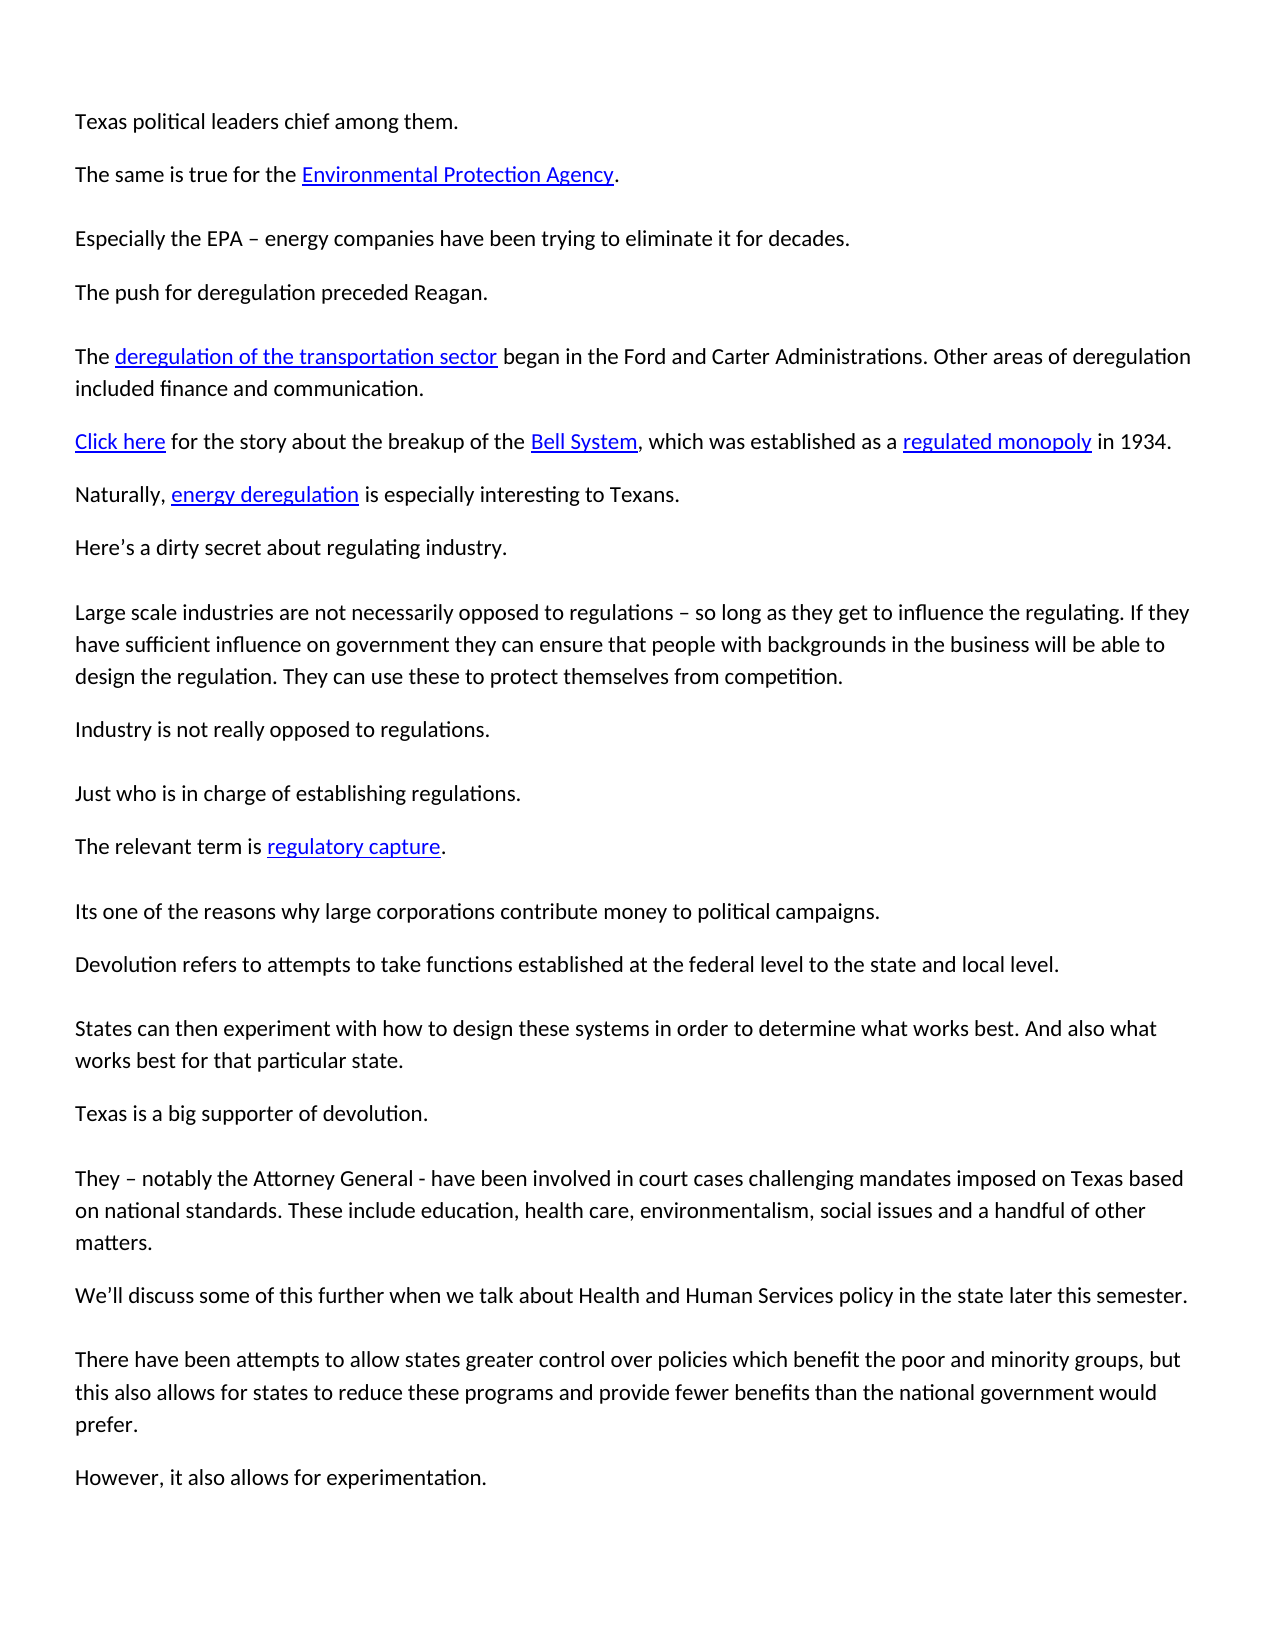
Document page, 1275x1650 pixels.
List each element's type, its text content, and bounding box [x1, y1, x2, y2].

text Texas is a big supporter of devolution. They – notably the Attorney General - have been involved in court cases challenging mandates imposed on Texas based on national standards. These include education, health care, environmentalism, social issues and a handful of other matters. [75, 1099, 1200, 1256]
text Here’s a dirty secret about regulating industry. Large scale industries are not necessarily opposed to regulations – so long as they get to influence the regulating. If they have sufficient influence on government they can ensure that people with backgrounds in the business will be able to design the regulation. They can use these to protect themselves from competition. [75, 533, 1200, 690]
text Devolution refers to attempts to take functions established at the federal level to the state and local level. States can then experiment with how to design these systems in order to determine what works best. And also what works best for that particular state. [75, 950, 1200, 1074]
text The relevant term is regulatory capture. Its one of the reasons why large corporations contribute money to political campaigns. [75, 832, 1200, 925]
text The same is true for the Environmental Protection Agency. Especially the EPA – energy companies have been trying to eliminate it for decades. [75, 160, 1200, 253]
text We’ll discuss some of this further when we talk about Health and Human Services policy in the state later this semester. There have been attempts to allow states greater control over policies which benefit the poor and minority groups, but this also allows for states to reduce these programs and provide fewer benefits than the national government would prefer. [75, 1281, 1200, 1438]
text Naturally, energy deregulation is especially interesting to Texans. [75, 480, 1200, 508]
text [75, 75, 1200, 135]
text Click here for the story about the breakup of the Bell System, which was established as a regulated monopoly in 1934. [75, 427, 1200, 455]
text Industry is not really opposed to regulations. Just who is in charge of establishing regulations. [75, 715, 1200, 807]
text The push for deregulation preceded Reagan. The deregulation of the transportation sector began in the Ford and Carter Administrations. Other areas of deregulation included finance and communication. [75, 278, 1200, 402]
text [75, 1463, 1200, 1523]
